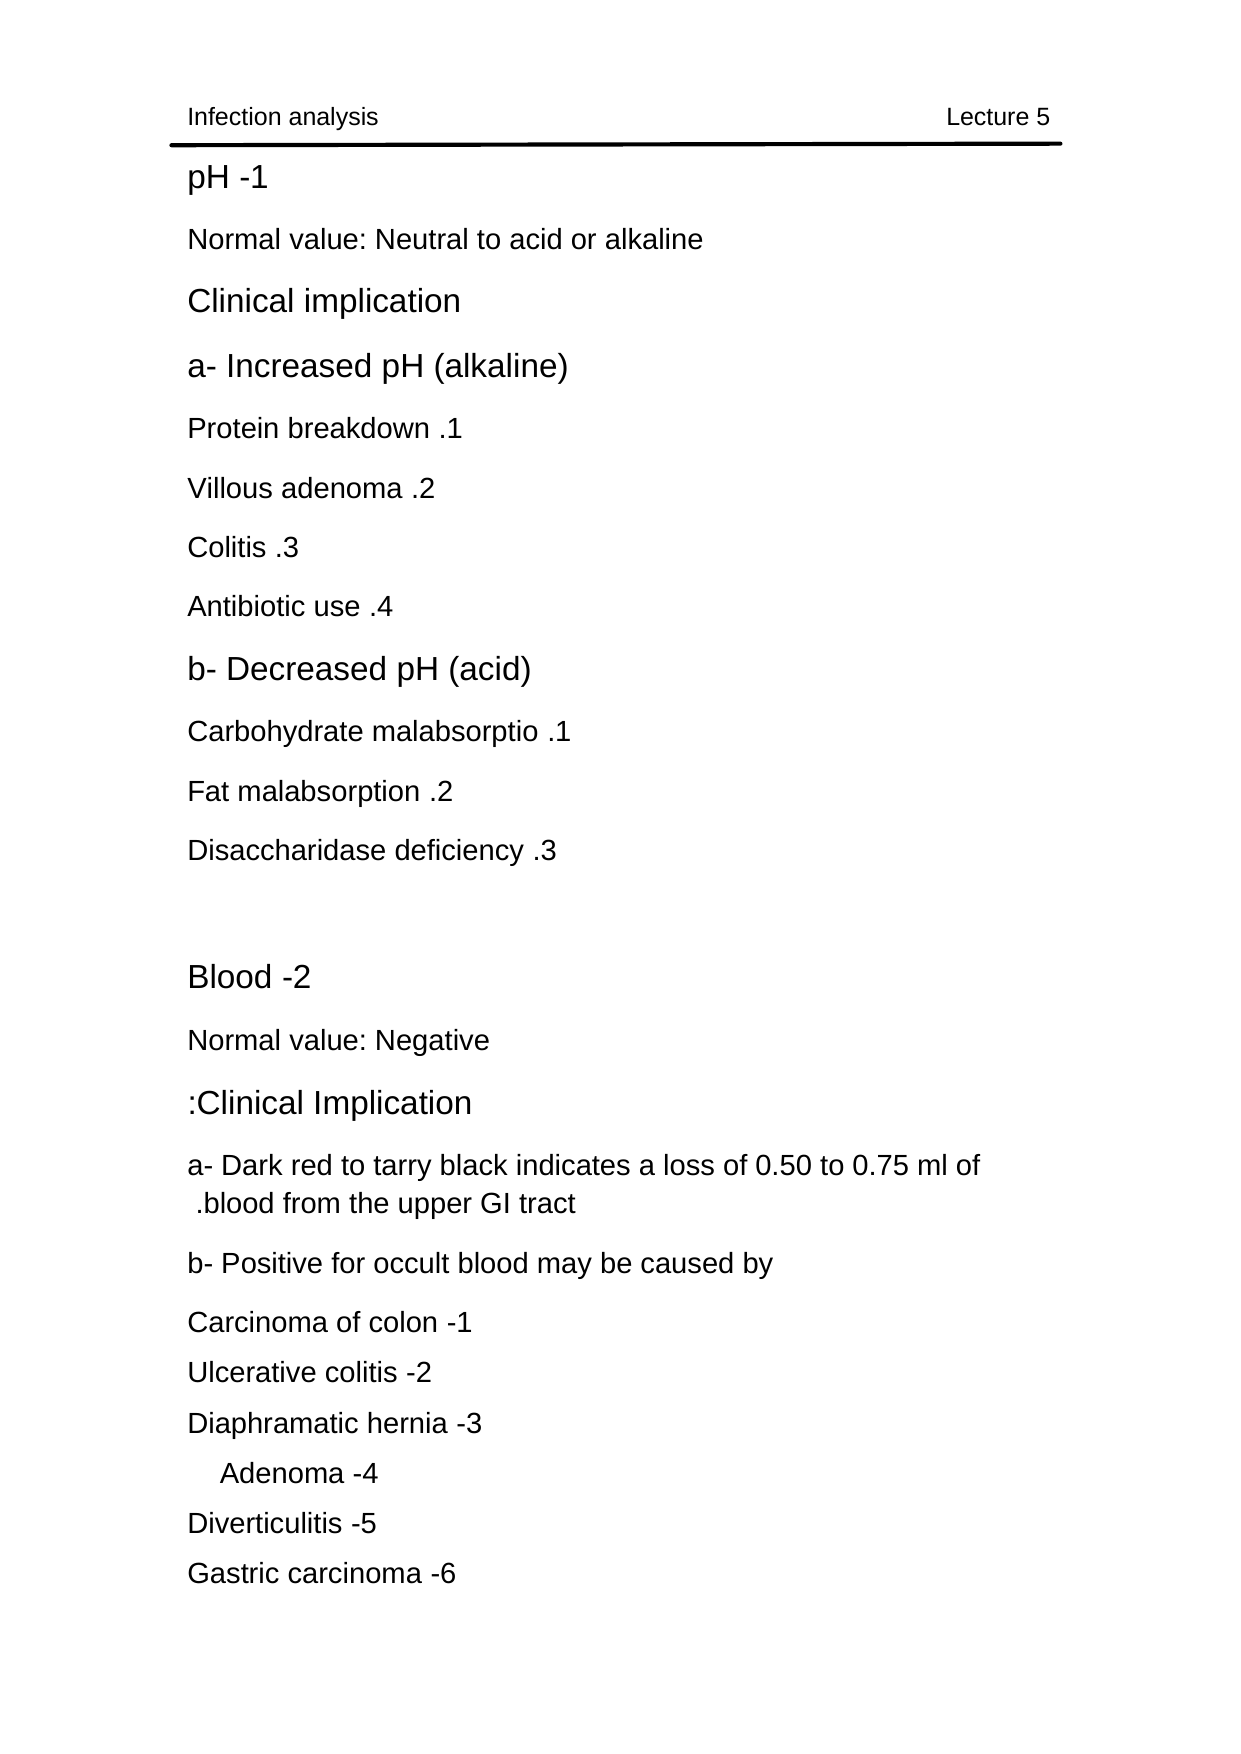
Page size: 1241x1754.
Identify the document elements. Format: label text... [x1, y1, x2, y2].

text 1- pH [187, 157, 1015, 195]
text 1- Carcinoma of colon [187, 1305, 1015, 1338]
text 3- Diaphramatic hernia [187, 1406, 1015, 1439]
text 5- Diverticulitis [187, 1506, 1015, 1540]
text 6- Gastric carcinoma [187, 1557, 1015, 1590]
text 3. Disaccharidase deficiency [187, 833, 1015, 867]
text b- Positive for occult blood may be caused by [187, 1246, 1015, 1279]
text 3. Colitis [187, 530, 1015, 563]
text Clinical implication [187, 281, 1015, 320]
text a- Dark red to tarry black indicates a loss of 0.50 to 0.75 ml of blood from the upper GI tract. [187, 1148, 1015, 1220]
text 2- Ulcerative colitis [187, 1355, 1015, 1389]
text 4- Adenoma [187, 1456, 1015, 1489]
text Clinical Implication: [187, 1083, 1015, 1121]
text 1. Protein breakdown [187, 411, 1015, 445]
text 4. Antibiotic use [187, 589, 1015, 623]
text 1. Carbohydrate malabsorptio [187, 714, 1015, 747]
text Normal value: Negative [187, 1023, 1015, 1056]
text b- Decreased pH (acid) [187, 649, 1015, 687]
text Normal value: Neutral to acid or alkaline [187, 222, 1015, 255]
text 2. Fat malabsorption [187, 774, 1015, 807]
text a- Increased pH (alkaline) [187, 346, 1015, 385]
text 2. Villous adenoma [187, 471, 1015, 504]
text 2- Blood [187, 958, 1015, 996]
